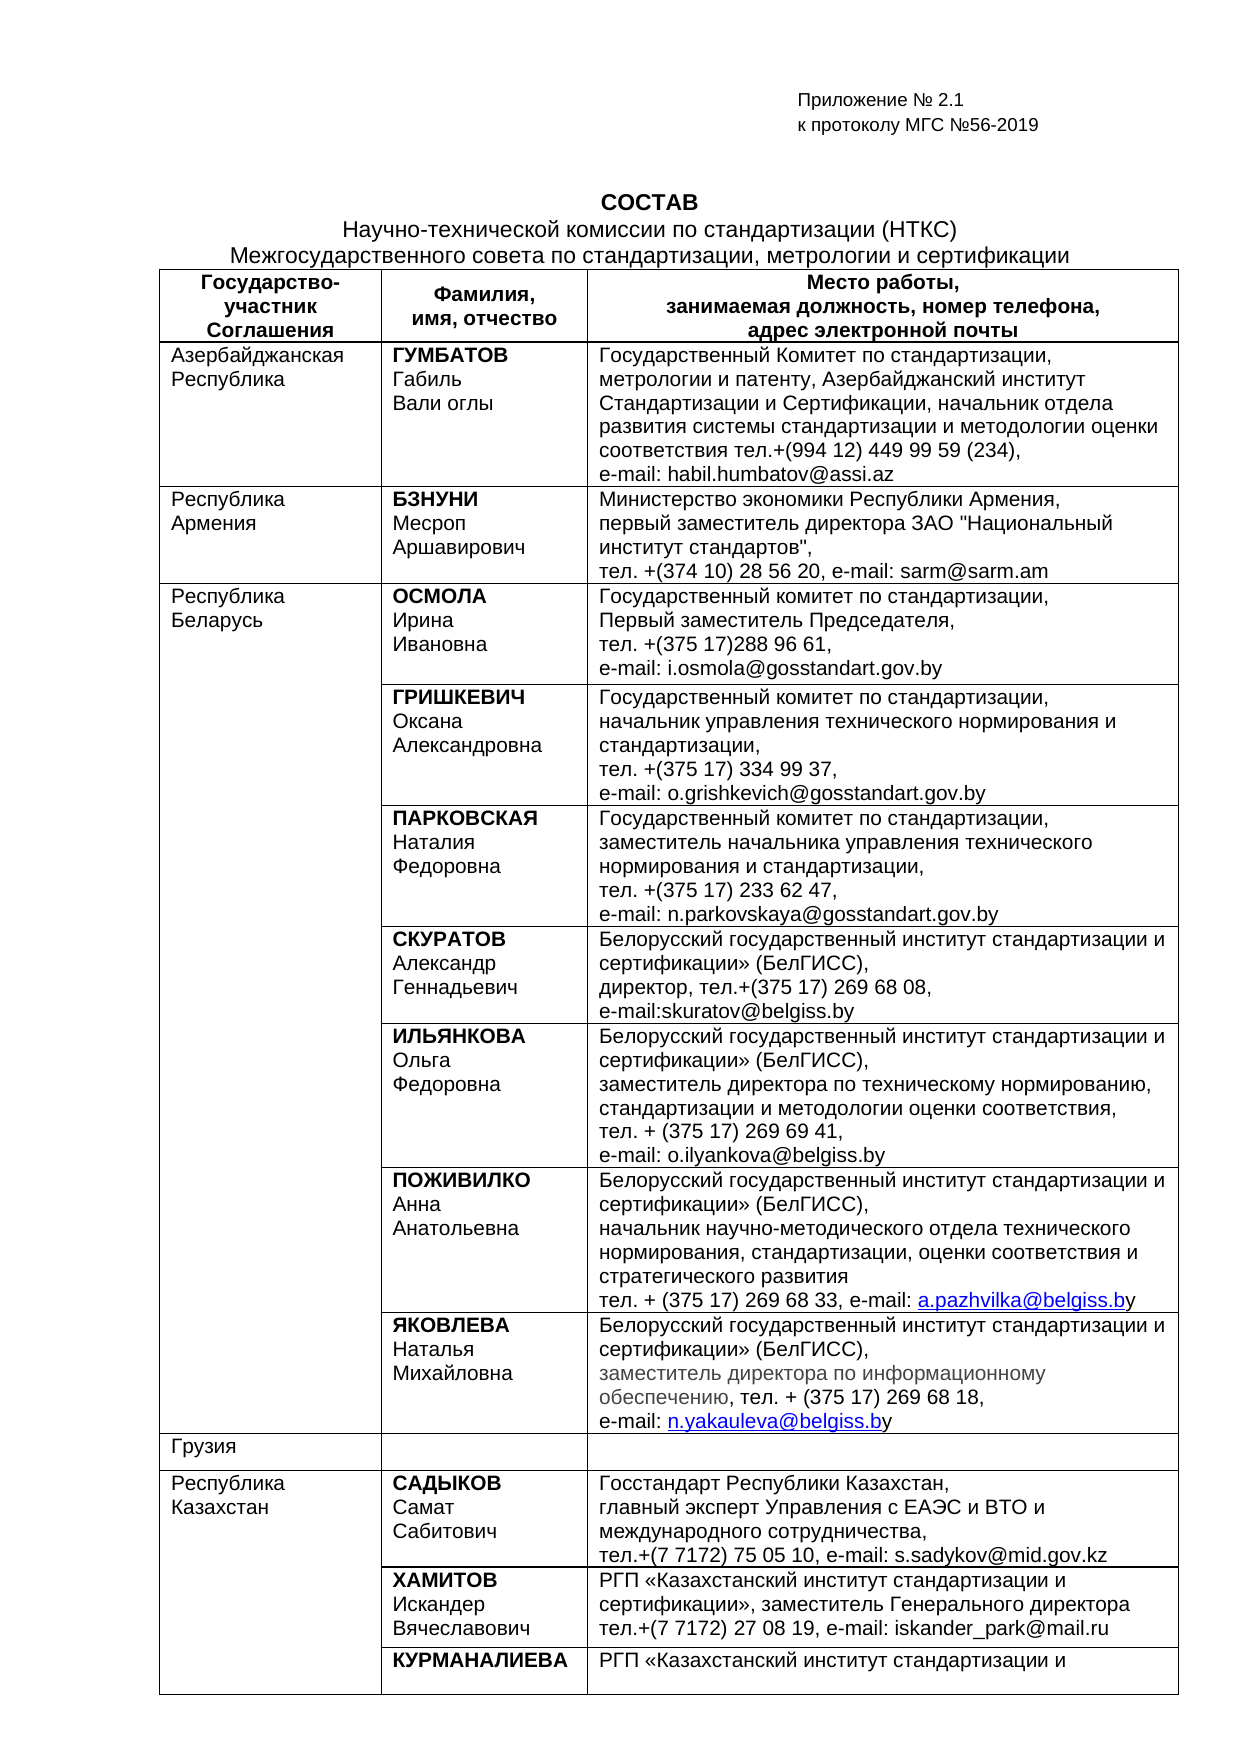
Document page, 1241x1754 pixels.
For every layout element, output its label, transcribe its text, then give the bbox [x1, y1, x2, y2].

table_cell САДЫКОВ Самат Сабитович [382, 1471, 587, 1566]
table_cell Республика Беларусь [160, 584, 381, 1433]
table_cell РГП «Казахстанский институт стандартизации и сертификации», заместитель Генерального директора тел.+(7 7172) 27 08 19, e-mail: iskander_park@mail.ru [588, 1568, 1178, 1647]
table_header Государство-участник Соглашения [160, 270, 381, 341]
table_cell Грузия [160, 1434, 381, 1469]
table_cell Министерство экономики Республики Армения, первый заместитель директора ЗАО "Национальный институт стандартов", тел. +(374 10) 28 56 20, e-mail: sarm@sarm.am [588, 487, 1178, 583]
table_cell Белорусский государственный институт стандартизации и сертификации» (БелГИСС), заместитель директора по информационному обеспечению, тел. + (375 17) 269 68 18, e-mail: n.yakauleva@belgiss.by [588, 1313, 1178, 1433]
table_cell ИЛЬЯНКОВА Ольга Федоровна [382, 1024, 587, 1167]
table_cell Республика Армения [160, 487, 381, 583]
table_cell [588, 1434, 1178, 1469]
table_header Фамилия, имя, отчество [382, 270, 587, 341]
table_cell Государственный Комитет по стандартизации, метрологии и патенту, Азербайджанский институт Стандартизации и Сертификации, начальник отдела развития системы стандартизации и методологии оценки соответствия тел.+(994 12) 449 99 59 (234), e-mail: habil.humbatov@assi.az [588, 343, 1178, 486]
subtitle Межгосударственного совета по стандартизации, метрологии и сертификации [148, 242, 1152, 268]
table_cell ГУМБАТОВ Габиль Вали оглы [382, 343, 587, 486]
table_cell КУРМАНАЛИЕВА Гульмира Бахытовна [382, 1648, 587, 1694]
text к протоколу МГС №56-2019 [148, 113, 1152, 135]
table_cell ЯКОВЛЕВА Наталья Михайловна [382, 1313, 587, 1433]
table_cell ПОЖИВИЛКО Анна Анатольевна [382, 1168, 587, 1312]
table_cell Государственный комитет по стандартизации, Первый заместитель Председателя, тел. +(375 17)288 96 61, е-mail: i.osmola@gosstandart.gov.by [588, 584, 1178, 684]
table_cell Государственный комитет по стандартизации, начальник управления технического нормирования и стандартизации, тел. +(375 17) 334 99 37, е-mail: o.grishkevich@gosstandart.gov.by [588, 685, 1178, 805]
table_cell ОСМОЛА Ирина Ивановна [382, 584, 587, 684]
table_cell Госстандарт Республики Казахстан, главный эксперт Управления с ЕАЭС и ВТО и международного сотрудничества, тел.+(7 7172) 75 05 10, e-mail: s.sadykov@mid.gov.kz [588, 1471, 1178, 1566]
title СОСТАВ [148, 189, 1152, 216]
table_header Место работы, занимаемая должность, номер телефона, адрес электронной почты [588, 270, 1178, 341]
table_cell Государственный комитет по стандартизации, заместитель начальника управления технического нормирования и стандартизации, тел. +(375 17) 233 62 47, е-mail: n.parkovskaya@gosstandart.gov.by [588, 806, 1178, 926]
table_cell Белорусский государственный институт стандартизации и сертификации» (БелГИСС), заместитель директора по техническому нормированию, стандартизации и методологии оценки соответствия, тел. + (375 17) 269 69 41, e-mail: o.ilyankova@belgiss.by [588, 1024, 1178, 1167]
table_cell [588, 1648, 1178, 1694]
table_cell ХАМИТОВ Искандер Вячеславович [382, 1568, 587, 1647]
text Приложение № 2.1 [148, 89, 1152, 110]
table_cell ПАРКОВСКАЯ Наталия Федоровна [382, 806, 587, 926]
table_cell Белорусский государственный институт стандартизации и сертификации» (БелГИСС), начальник научно-методического отдела технического нормирования, стандартизации, оценки соответствия и стратегического развития тел. + (375 17) 269 68 33, e-mail: a.pazhvilka@belgiss.by [588, 1168, 1178, 1312]
table_cell Белорусский государственный институт стандартизации и сертификации» (БелГИСС), директор, тел.+(375 17) 269 68 08, e-mail:skuratov@belgiss.by [588, 927, 1178, 1022]
table_cell Гришкевич Оксана Александровна [382, 685, 587, 805]
table_cell Республика Казахстан [160, 1471, 381, 1694]
table_cell СКУРАТОВ Александр Геннадьевич [382, 927, 587, 1022]
table_cell [382, 1434, 587, 1469]
text Научно-технической комиссии по стандартизации (НТКС) [148, 216, 1152, 242]
table_cell Азербайджанская Республика [160, 343, 381, 486]
table_cell БЗНУНИ Месроп Аршавирович [382, 487, 587, 583]
